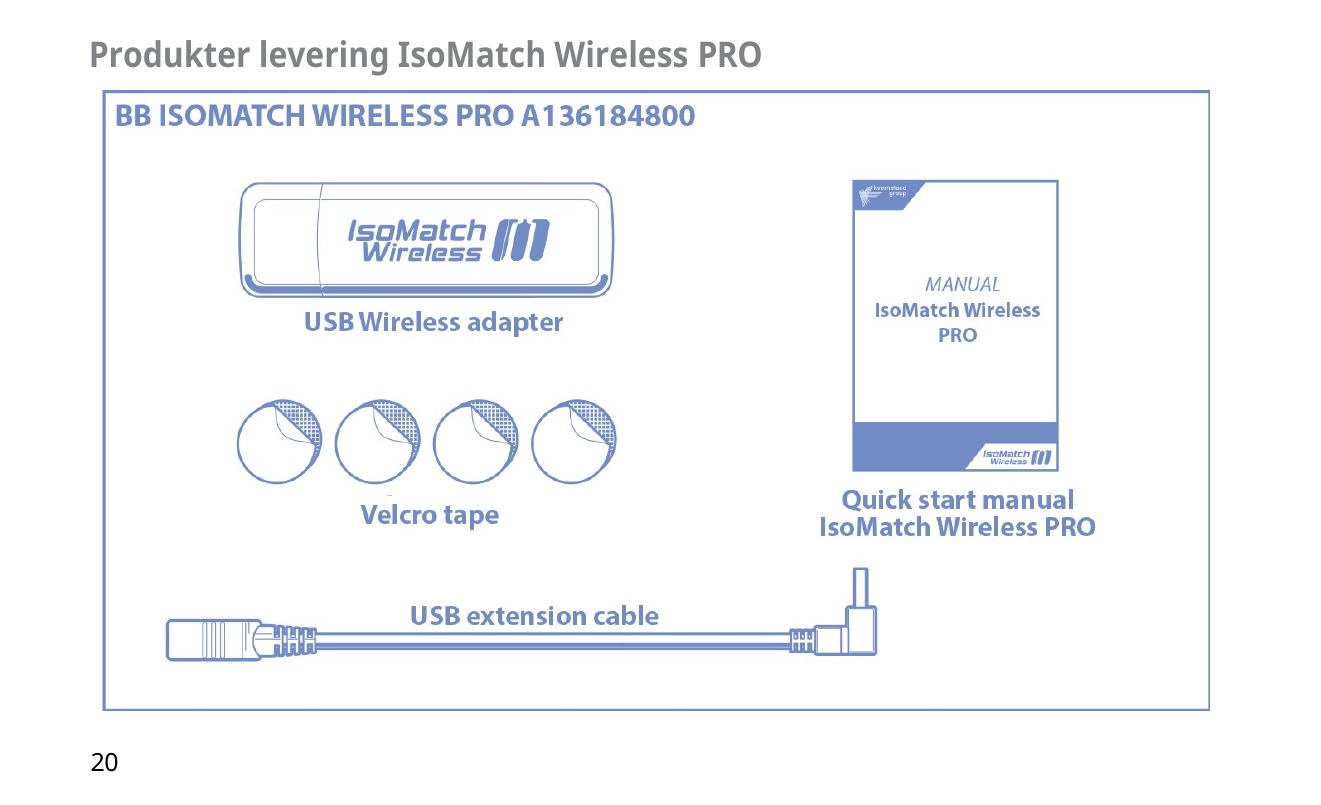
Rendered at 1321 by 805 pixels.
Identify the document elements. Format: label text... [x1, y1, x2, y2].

subtitle Produkter levering IsoMatch Wireless PRO [88, 29, 1258, 78]
picture [102, 90, 1210, 711]
